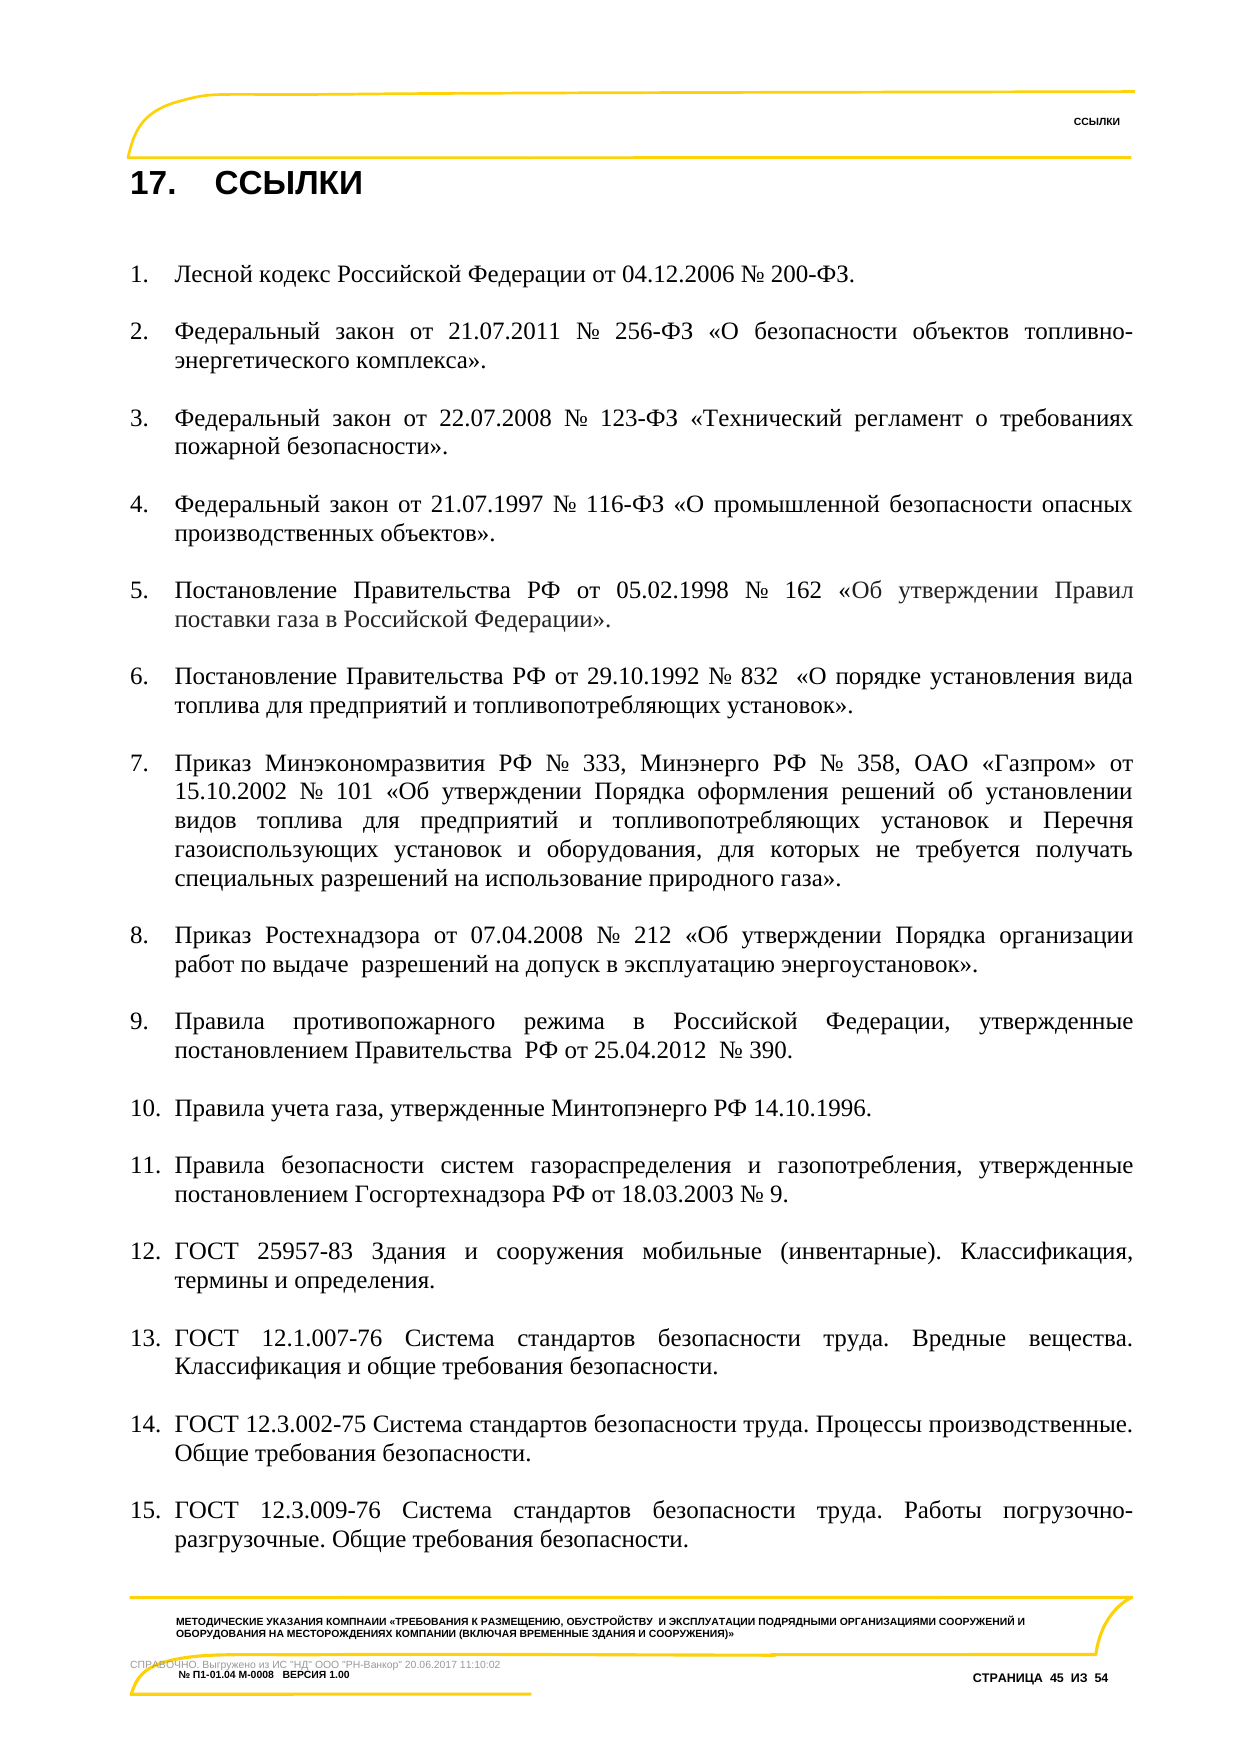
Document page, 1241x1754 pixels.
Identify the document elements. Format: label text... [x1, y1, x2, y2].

list Приказ Минэкономразвития РФ № 333, Минэнерго РФ № 358, ОАО «Газпром» от 15.10.2002 № 101 «Об утверждении Порядка оформления решений об установлении видов топлива для предприятий и топливопотребляющих установок и Перечня газоиспользующих установок и оборудования, для которых не требуется получать специальных разрешений на использование природного газа». [130, 748, 1134, 891]
list Постановление Правительства РФ от 29.10.1992 № 832 «О порядке установления вида топлива для предприятий и топливопотребляющих установок». [130, 661, 1134, 719]
list Правила безопасности систем газораспределения и газопотребления, утвержденные постановлением Госгортехнадзора РФ от 18.03.2003 № 9. [130, 1150, 1134, 1208]
list Федеральный закон от 21.07.1997 № 116-ФЗ «О промышленной безопасности опасных производственных объектов». [130, 489, 1134, 546]
list Правила учета газа, утвержденные Минтопэнерго РФ 14.10.1996. [130, 1093, 1134, 1121]
subtitle ссылки [130, 163, 1134, 201]
list Лесной кодекс Российской Федерации от 04.12.2006 № 200-ФЗ. [130, 259, 1134, 288]
list ГОСТ 12.1.007-76 Система стандартов безопасности труда. Вредные вещества. Классификация и общие требования безопасности. [130, 1323, 1134, 1380]
list Постановление Правительства РФ от 05.02.1998 № 162 «Об утверждении Правил поставки газа в Российской Федерации». [130, 575, 1134, 633]
list ГОСТ 12.3.002-75 Система стандартов безопасности труда. Процессы производственные. Общие требования безопасности. [130, 1409, 1134, 1466]
list Правила противопожарного режима в Российской Федерации, утвержденные постановлением Правительства РФ от 25.04.2012 № 390. [130, 1006, 1134, 1064]
list Федеральный закон от 22.07.2008 № 123-ФЗ «Технический регламент о требованиях пожарной безопасности». [130, 403, 1134, 460]
list Приказ Ростехнадзора от 07.04.2008 № 212 «Об утверждении Порядка организации работ по выдаче разрешений на допуск в эксплуатацию энергоустановок». [130, 920, 1134, 978]
list ГОСТ 25957-83 Здания и сооружения мобильные (инвентарные). Классификация, термины и определения. [130, 1236, 1134, 1294]
list ГОСТ 12.3.009-76 Система стандартов безопасности труда. Работы погрузочно-разгрузочные. Общие требования безопасности. [130, 1495, 1134, 1553]
list Федеральный закон от 21.07.2011 № 256-ФЗ «О безопасности объектов топливно-энергетического комплекса». [130, 316, 1134, 374]
